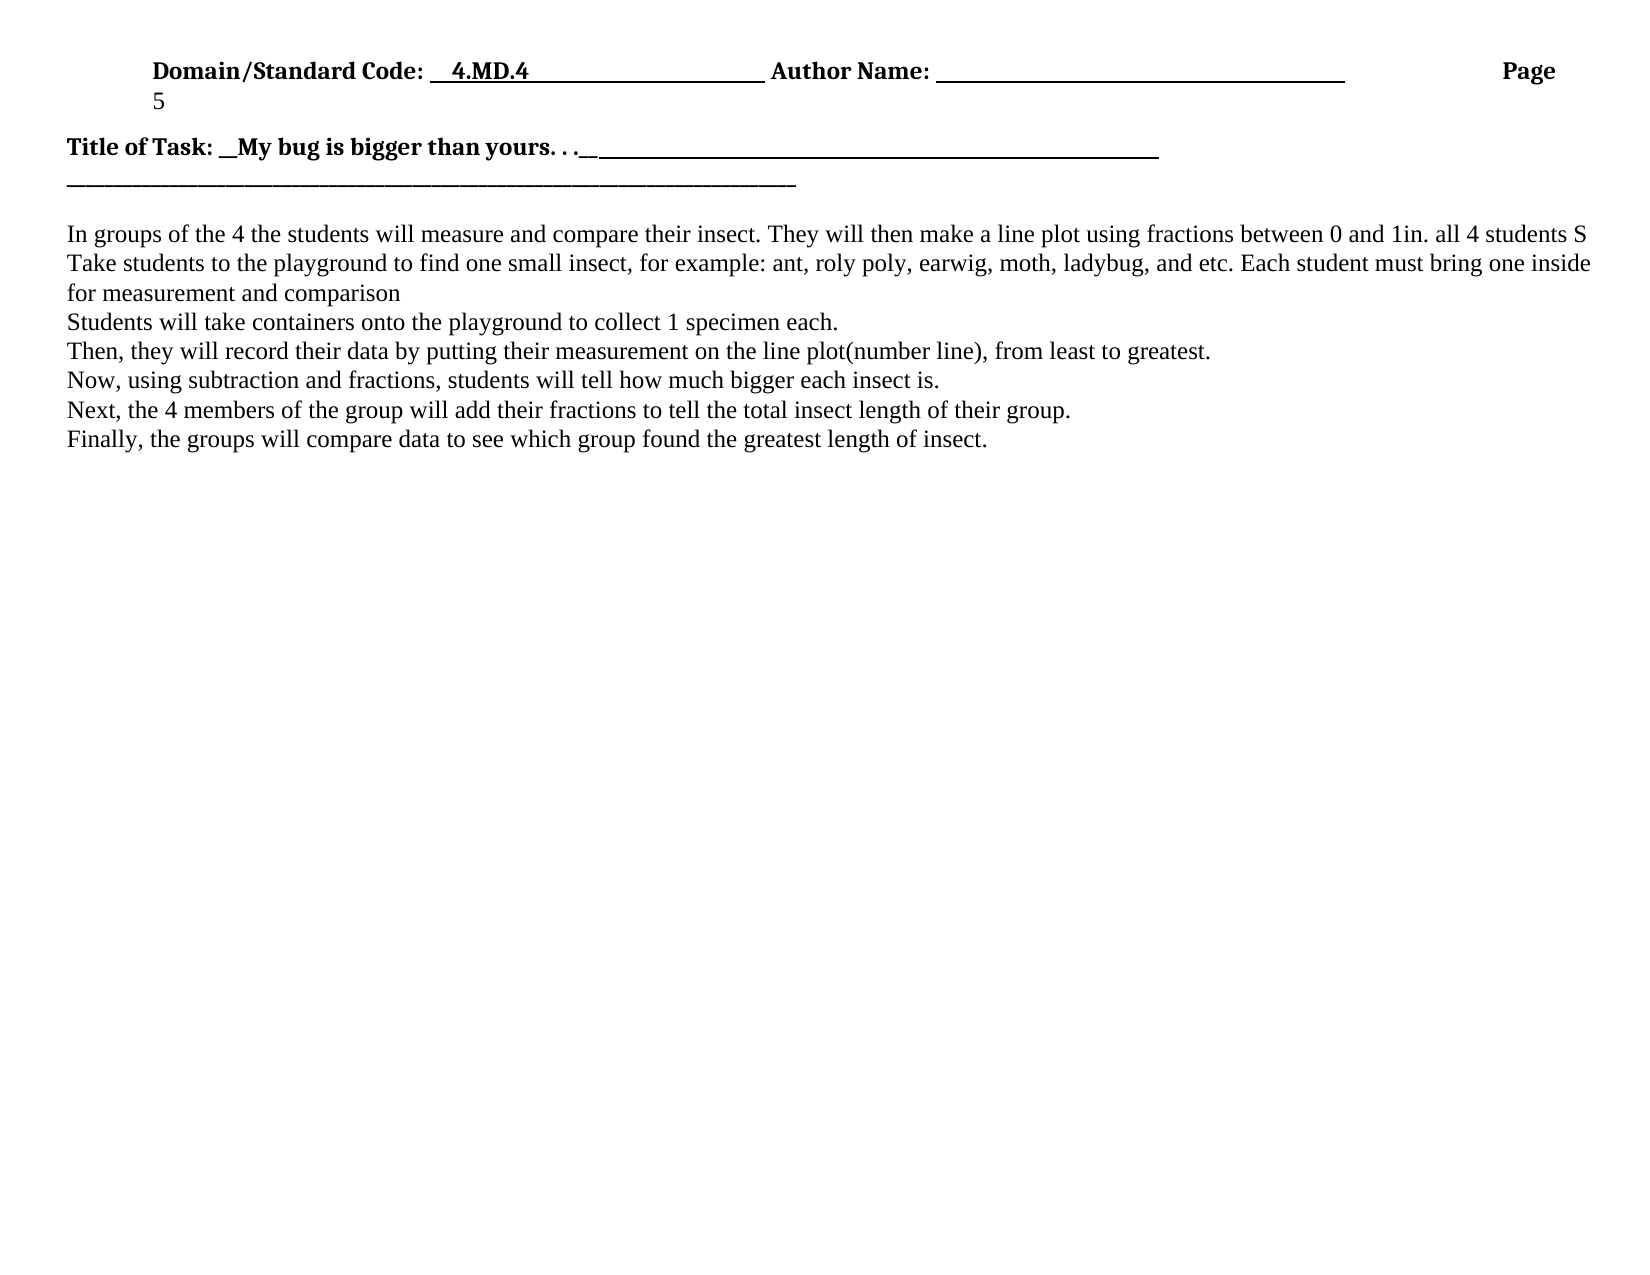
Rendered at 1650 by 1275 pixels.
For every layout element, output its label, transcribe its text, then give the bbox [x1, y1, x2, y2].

text Students will take containers onto the playground to collect 1 specimen each. [67, 307, 1592, 336]
text Next, the 4 members of the group will add their fractions to tell the total insect length of their group. [67, 395, 1592, 424]
text Then, they will record their data by putting their measurement on the line plot(number line), from least to greatest. [67, 336, 1592, 366]
text Take students to the playground to find one small insect, for example: ant, roly poly, earwig, moth, ladybug, and etc. Each student must bring one inside for measurement and comparison [67, 248, 1592, 307]
text In groups of the 4 the students will measure and compare their insect. They will then make a line plot using fractions between 0 and 1in. all 4 students S [67, 219, 1592, 248]
text Now, using subtraction and fractions, students will tell how much bigger each insect is. [67, 366, 1592, 395]
text Finally, the groups will compare data to see which group found the greatest length of insect. [67, 424, 1592, 453]
